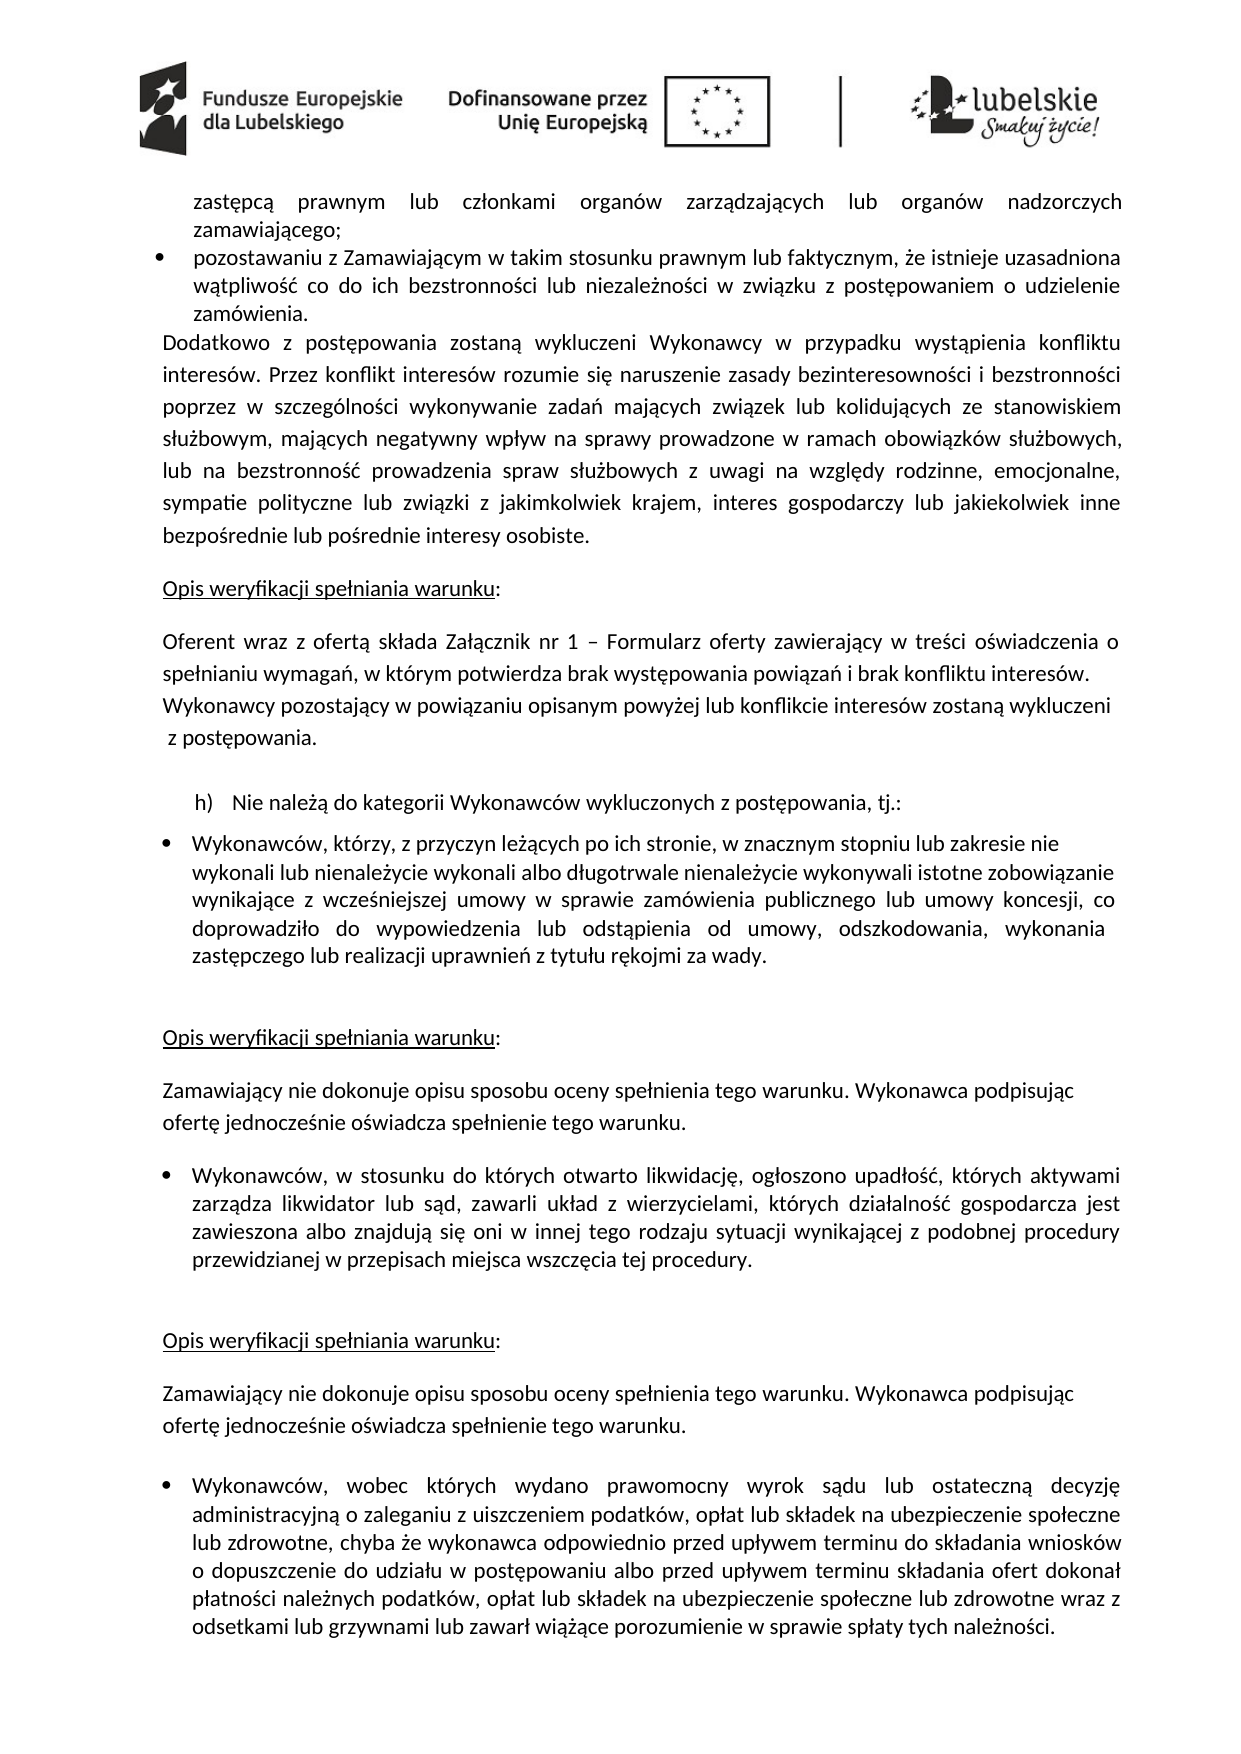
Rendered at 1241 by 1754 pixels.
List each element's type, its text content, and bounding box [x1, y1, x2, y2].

text Wykonawcy pozostający w powiązaniu opisanym powyżej lub konflikcie interesów zostaną wykluczeni z postępowania. [162, 691, 1134, 751]
text Dodatkowo z postępowania zostaną wykluczeni Wykonawcy w przypadku wystąpienia konfliktu interesów. Przez konflikt interesów rozumie się naruszenie zasady bezinteresowności i bezstronności poprzez w szczególności wykonywanie zadań mających związek lub kolidujących ze stanowiskiem służbowym, mających negatywny wpływ na sprawy prowadzone w ramach obowiązków służbowych, lub na bezstronność prowadzenia spraw służbowych z uwagi na względy rodzinne, emocjonalne, sympatie polityczne lub związki z jakimkolwiek krajem, interes gospodarczy lub jakiekolwiek inne bezpośrednie lub pośrednie interesy osobiste. [162, 328, 1123, 549]
list pozostawaniu z Zamawiającym w takim stosunku prawnym lub faktycznym, że istnieje uzasadniona wątpliwość co do ich bezstronności lub niezależności w związku z postępowaniem o udzielenie zamówienia. [156, 243, 1122, 328]
list Wykonawców, w stosunku do których otwarto likwidację, ogłoszono upadłość, których aktywami zarządza likwidator lub sąd, zawarli układ z wierzycielami, których działalność gospodarcza jest zawieszona albo znajdują się oni w innej tego rodzaju sytuacji wynikającej z podobnej procedury przewidzianej w przepisach miejsca wszczęcia tej procedury. [162, 1161, 1122, 1273]
list Wykonawców, którzy, z przyczyn leżących po ich stronie, w znacznym stopniu lub zakresie nie wykonali lub nienależycie wykonali albo długotrwale nienależycie wykonywali istotne zobowiązanie wynikające z wcześniejszej umowy w sprawie zamówienia publicznego lub umowy koncesji, co doprowadziło do wypowiedzenia lub odstąpienia od umowy, odszkodowania, wykonania zastępczego lub realizacji uprawnień z tytułu rękojmi za wady. [162, 829, 1122, 970]
text Opis weryfikacji spełniania warunku: [162, 1023, 1134, 1051]
picture [139, 61, 1100, 156]
text Zamawiający nie dokonuje opisu sposobu oceny spełnienia tego warunku. Wykonawca podpisując ofertę jednocześnie oświadcza spełnienie tego warunku. [162, 1076, 1134, 1136]
text Oferent wraz z ofertą składa Załącznik nr 1 – Formularz oferty zawierający w treści oświadczenia o spełnianiu wymagań, w którym potwierdza brak występowania powiązań i brak konfliktu interesów. [162, 627, 1134, 687]
text Zamawiający nie dokonuje opisu sposobu oceny spełnienia tego warunku. Wykonawca podpisując ofertę jednocześnie oświadcza spełnienie tego warunku. [162, 1379, 1134, 1440]
text Opis weryfikacji spełniania warunku: [162, 574, 1134, 602]
list Nie należą do kategorii Wykonawców wykluczonych z postępowania, tj.: [194, 788, 1134, 816]
list Wykonawców, wobec których wydano prawomocny wyrok sądu lub ostateczną decyzję administracyjną o zaleganiu z uiszczeniem podatków, opłat lub składek na ubezpieczenie społeczne lub zdrowotne, chyba że wykonawca odpowiednio przed upływem terminu do składania wniosków o dopuszczenie do udziału w postępowaniu albo przed upływem terminu składania ofert dokonał płatności należnych podatków, opłat lub składek na ubezpieczenie społeczne lub zdrowotne wraz z odsetkami lub grzywnami lub zawarł wiążące porozumienie w sprawie spłaty tych należności. [162, 1472, 1122, 1640]
text Opis weryfikacji spełniania warunku: [162, 1326, 1134, 1354]
